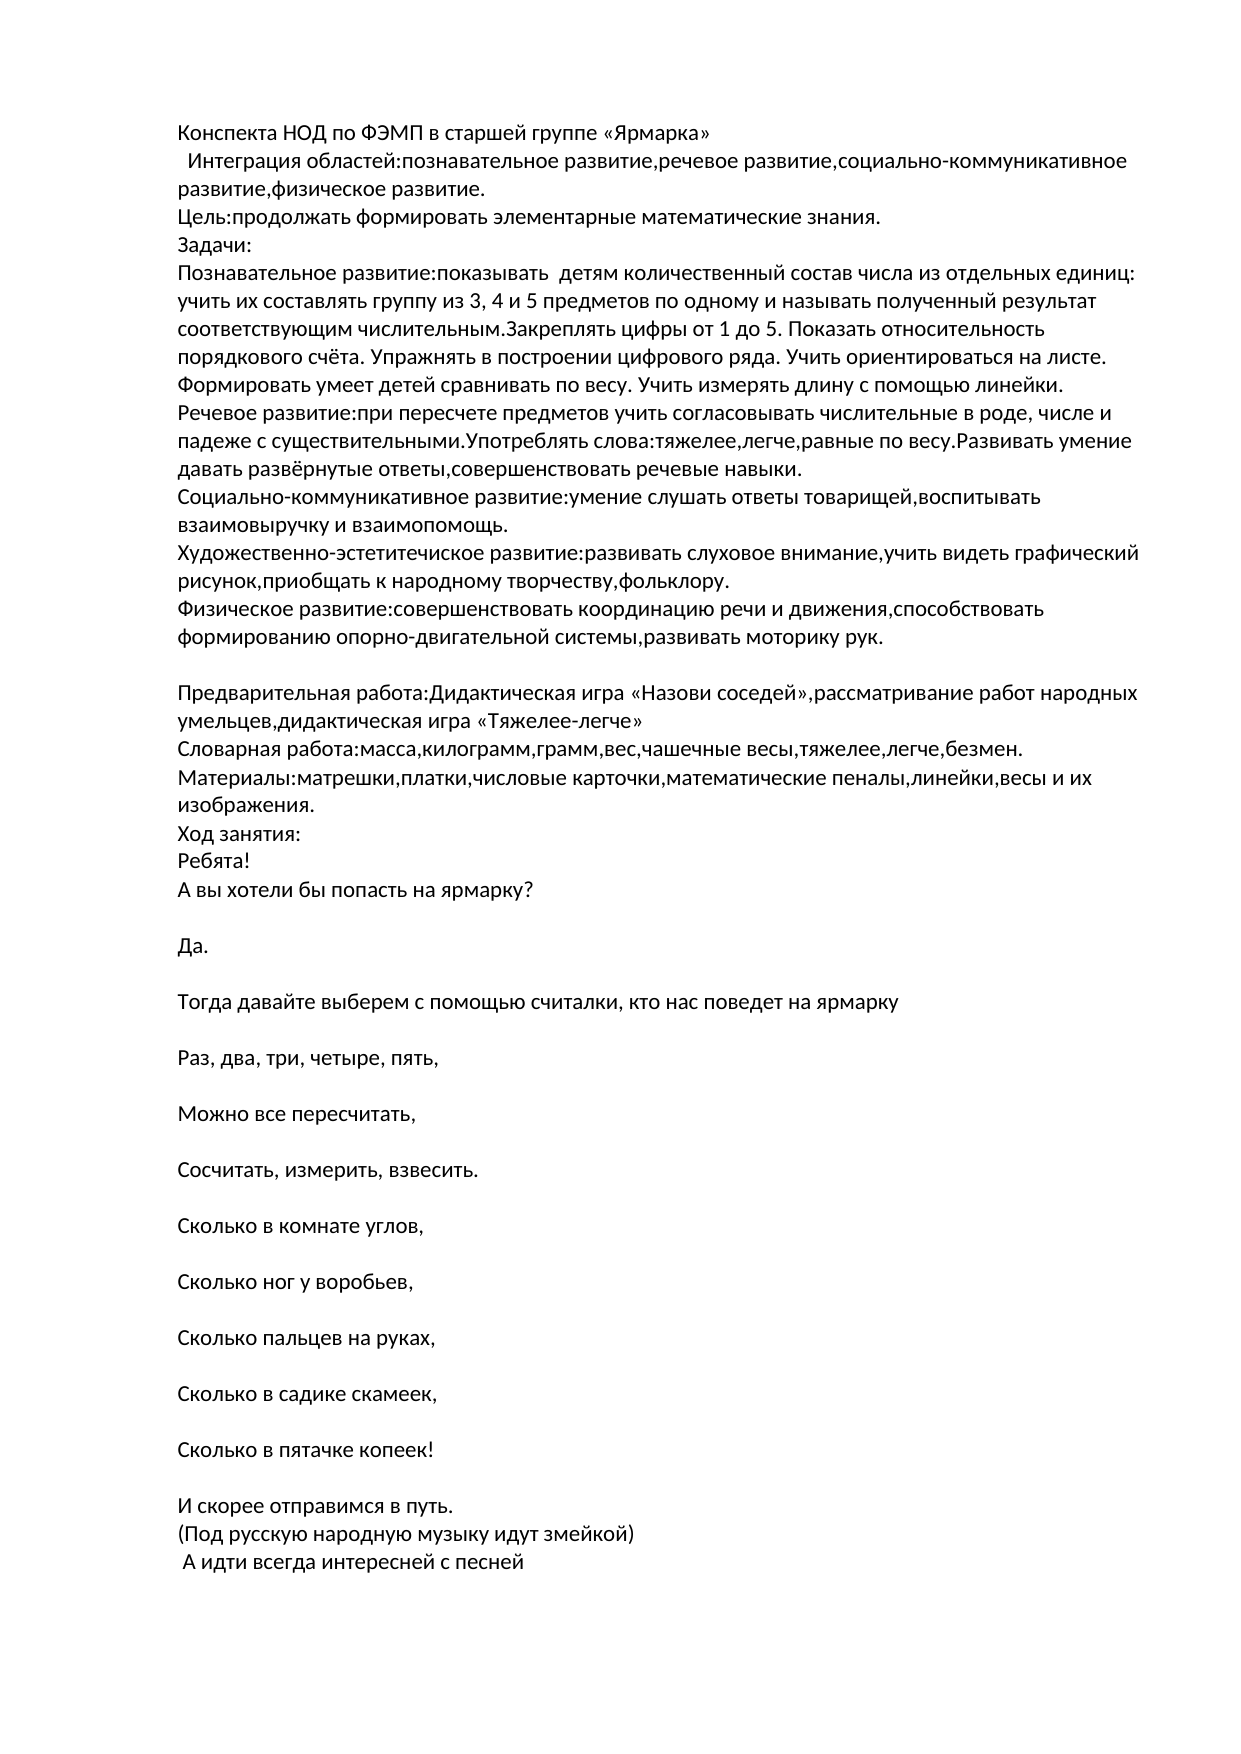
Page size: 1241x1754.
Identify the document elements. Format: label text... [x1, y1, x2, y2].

text Сколько в пятачке копеек! [177, 1435, 1152, 1463]
text Да. [177, 931, 1152, 959]
text И скорее отправимся в путь. [177, 1491, 1152, 1519]
text (Под русскую народную музыку идут змейкой) [177, 1519, 1152, 1547]
text Художественно-эстетитечиское развитие:развивать слуховое внимание,учить видеть графический рисунок,приобщать к народному творчеству,фольклору. [177, 538, 1152, 594]
text Сколько в комнате углов, [177, 1211, 1152, 1239]
text Физическое развитие:совершенствовать координацию речи и движения,способствовать формированию опорно-двигательной системы,развивать моторику рук. [177, 594, 1152, 651]
text Интеграция областей:познавательное развитие,речевое развитие,социально-коммуникативное развитие,физическое развитие. [177, 146, 1152, 202]
text Ход занятия: [177, 819, 1152, 847]
text Ребята! [177, 847, 1152, 875]
text Речевое развитие:при пересчете предметов учить согласовывать числительные в роде, числе и падеже с существительными.Употреблять слова:тяжелее,легче,равные по весу.Развивать умение давать развёрнутые ответы,совершенствовать речевые навыки. [177, 398, 1152, 482]
text Сколько ног у воробьев, [177, 1267, 1152, 1295]
text Познавательное развитие:показывать детям количественный состав числа из отдельных единиц: учить их составлять группу из 3, 4 и 5 предметов по одному и называть полученный результат соответствующим числительным.Закреплять цифры от 1 до 5. Показать относительность порядкового счёта. Упражнять в построении цифрового ряда. Учить ориентироваться на листе. Формировать умеет детей сравнивать по весу. Учить измерять длину с помощью линейки. [177, 258, 1152, 398]
text Цель:продолжать формировать элементарные математические знания. [177, 202, 1152, 230]
text Можно все пересчитать, [177, 1099, 1152, 1127]
text Предварительная работа:Дидактическая игра «Назови соседей»,рассматривание работ народных умельцев,дидактическая игра «Тяжелее-легче» [177, 678, 1152, 734]
text Сосчитать, измерить, взвесить. [177, 1155, 1152, 1183]
text А идти всегда интересней с песней [177, 1547, 1152, 1575]
text Тогда давайте выберем с помощью считалки, кто нас поведет на ярмарку [177, 987, 1152, 1015]
text Сколько в садике скамеек, [177, 1379, 1152, 1407]
text Материалы:матрешки,платки,числовые карточки,математические пеналы,линейки,весы и их изображения. [177, 763, 1152, 819]
text Социально-коммуникативное развитие:умение слушать ответы товарищей,воспитывать взаимовыручку и взаимопомощь. [177, 482, 1152, 538]
text Раз, два, три, четыре, пять, [177, 1043, 1152, 1071]
text Словарная работа:масса,килограмм,грамм,вес,чашечные весы,тяжелее,легче,безмен. [177, 734, 1152, 763]
text Конспекта НОД по ФЭМП в старшей группе «Ярмарка» [177, 118, 1152, 146]
text А вы хотели бы попасть на ярмарку? [177, 875, 1152, 903]
text Задачи: [177, 230, 1152, 258]
text Сколько пальцев на руках, [177, 1323, 1152, 1351]
